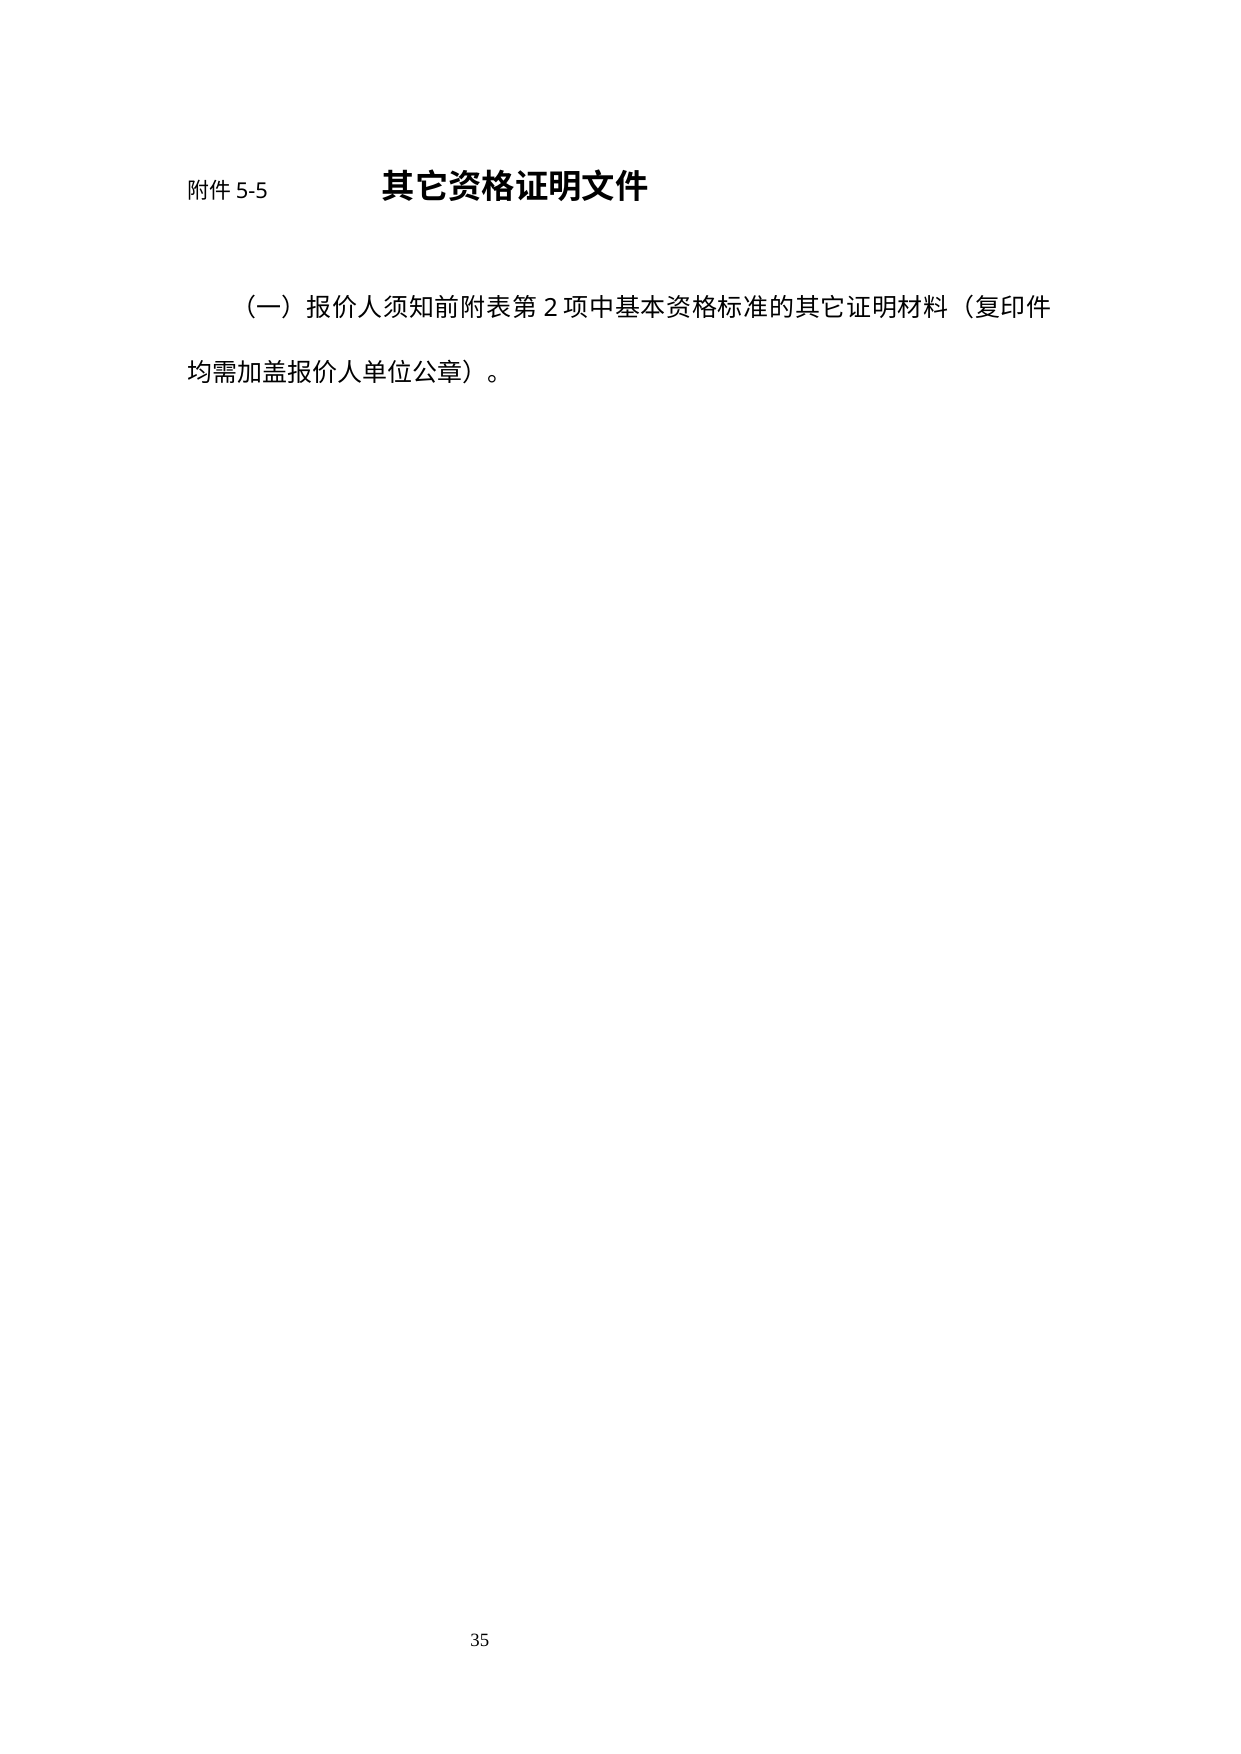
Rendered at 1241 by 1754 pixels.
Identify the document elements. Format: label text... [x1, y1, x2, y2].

text 附件5-5 其它资格证明文件 [187, 162, 1053, 208]
list 报价人须知前附表第2项中基本资格标准的其它证明材料（复印件均需加盖报价人单位公章）。 [187, 273, 1053, 403]
